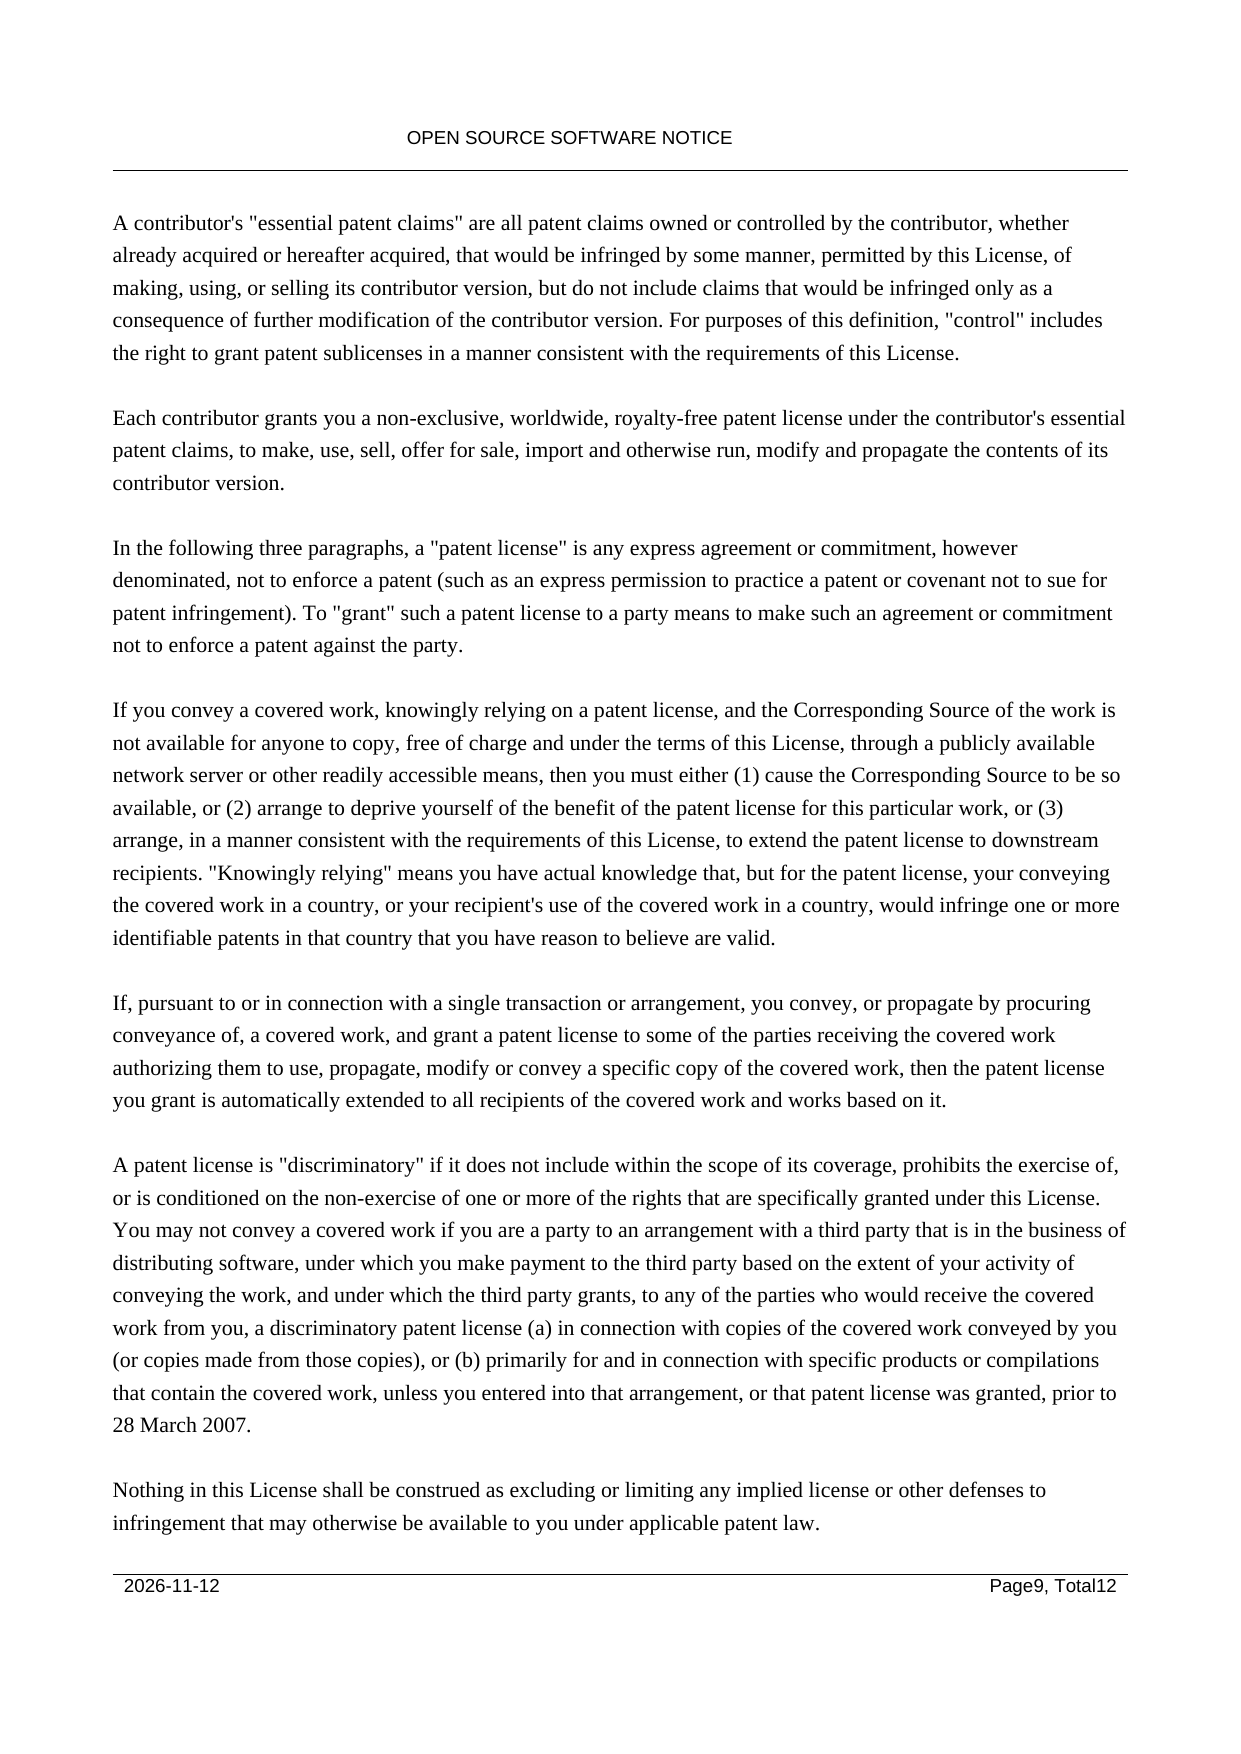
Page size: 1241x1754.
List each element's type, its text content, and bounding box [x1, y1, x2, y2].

text A patent license is "discriminatory" if it does not include within the scope of its coverage, prohibits the exercise of, or is conditioned on the non-exercise of one or more of the rights that are specifically granted under this License. You may not convey a covered work if you are a party to an arrangement with a third party that is in the business of distributing software, under which you make payment to the third party based on the extent of your activity of conveying the work, and under which the third party grants, to any of the parties who would receive the covered work from you, a discriminatory patent license (a) in connection with copies of the covered work conveyed by you (or copies made from those copies), or (b) primarily for and in connection with specific products or compilations that contain the covered work, unless you entered into that arrangement, or that patent license was granted, prior to 28 March 2007. [112, 1149, 1128, 1441]
text If, pursuant to or in connection with a single transaction or arrangement, you convey, or propagate by procuring conveyance of, a covered work, and grant a patent license to some of the parties receiving the covered work authorizing them to use, propagate, modify or convey a specific copy of the covered work, then the patent license you grant is automatically extended to all recipients of the covered work and works based on it. [112, 986, 1128, 1116]
text Each contributor grants you a non-exclusive, worldwide, royalty-free patent license under the contributor's essential patent claims, to make, use, sell, offer for sale, import and otherwise run, modify and propagate the contents of its contributor version. [112, 401, 1128, 499]
text Nothing in this License shall be construed as excluding or limiting any implied license or other defenses to infringement that may otherwise be available to you under applicable patent law. [112, 1474, 1128, 1539]
text In the following three paragraphs, a "patent license" is any express agreement or commitment, however denominated, not to enforce a patent (such as an express permission to practice a patent or covenant not to sue for patent infringement). To "grant" such a patent license to a party means to make such an agreement or commitment not to enforce a patent against the party. [112, 531, 1128, 661]
text If you convey a covered work, knowingly relying on a patent license, and the Corresponding Source of the work is not available for anyone to copy, free of charge and under the terms of this License, through a publicly available network server or other readily accessible means, then you must either (1) cause the Corresponding Source to be so available, or (2) arrange to deprive yourself of the benefit of the patent license for this particular work, or (3) arrange, in a manner consistent with the requirements of this License, to extend the patent license to downstream recipients. "Knowingly relying" means you have actual knowledge that, but for the patent license, your conveying the covered work in a country, or your recipient's use of the covered work in a country, would infringe one or more identifiable patents in that country that you have reason to believe are valid. [112, 694, 1128, 954]
text A contributor's "essential patent claims" are all patent claims owned or controlled by the contributor, whether already acquired or hereafter acquired, that would be infringed by some manner, permitted by this License, of making, using, or selling its contributor version, but do not include claims that would be infringed only as a consequence of further modification of the contributor version. For purposes of this definition, "control" includes the right to grant patent sublicenses in a manner consistent with the requirements of this License. [112, 206, 1128, 369]
